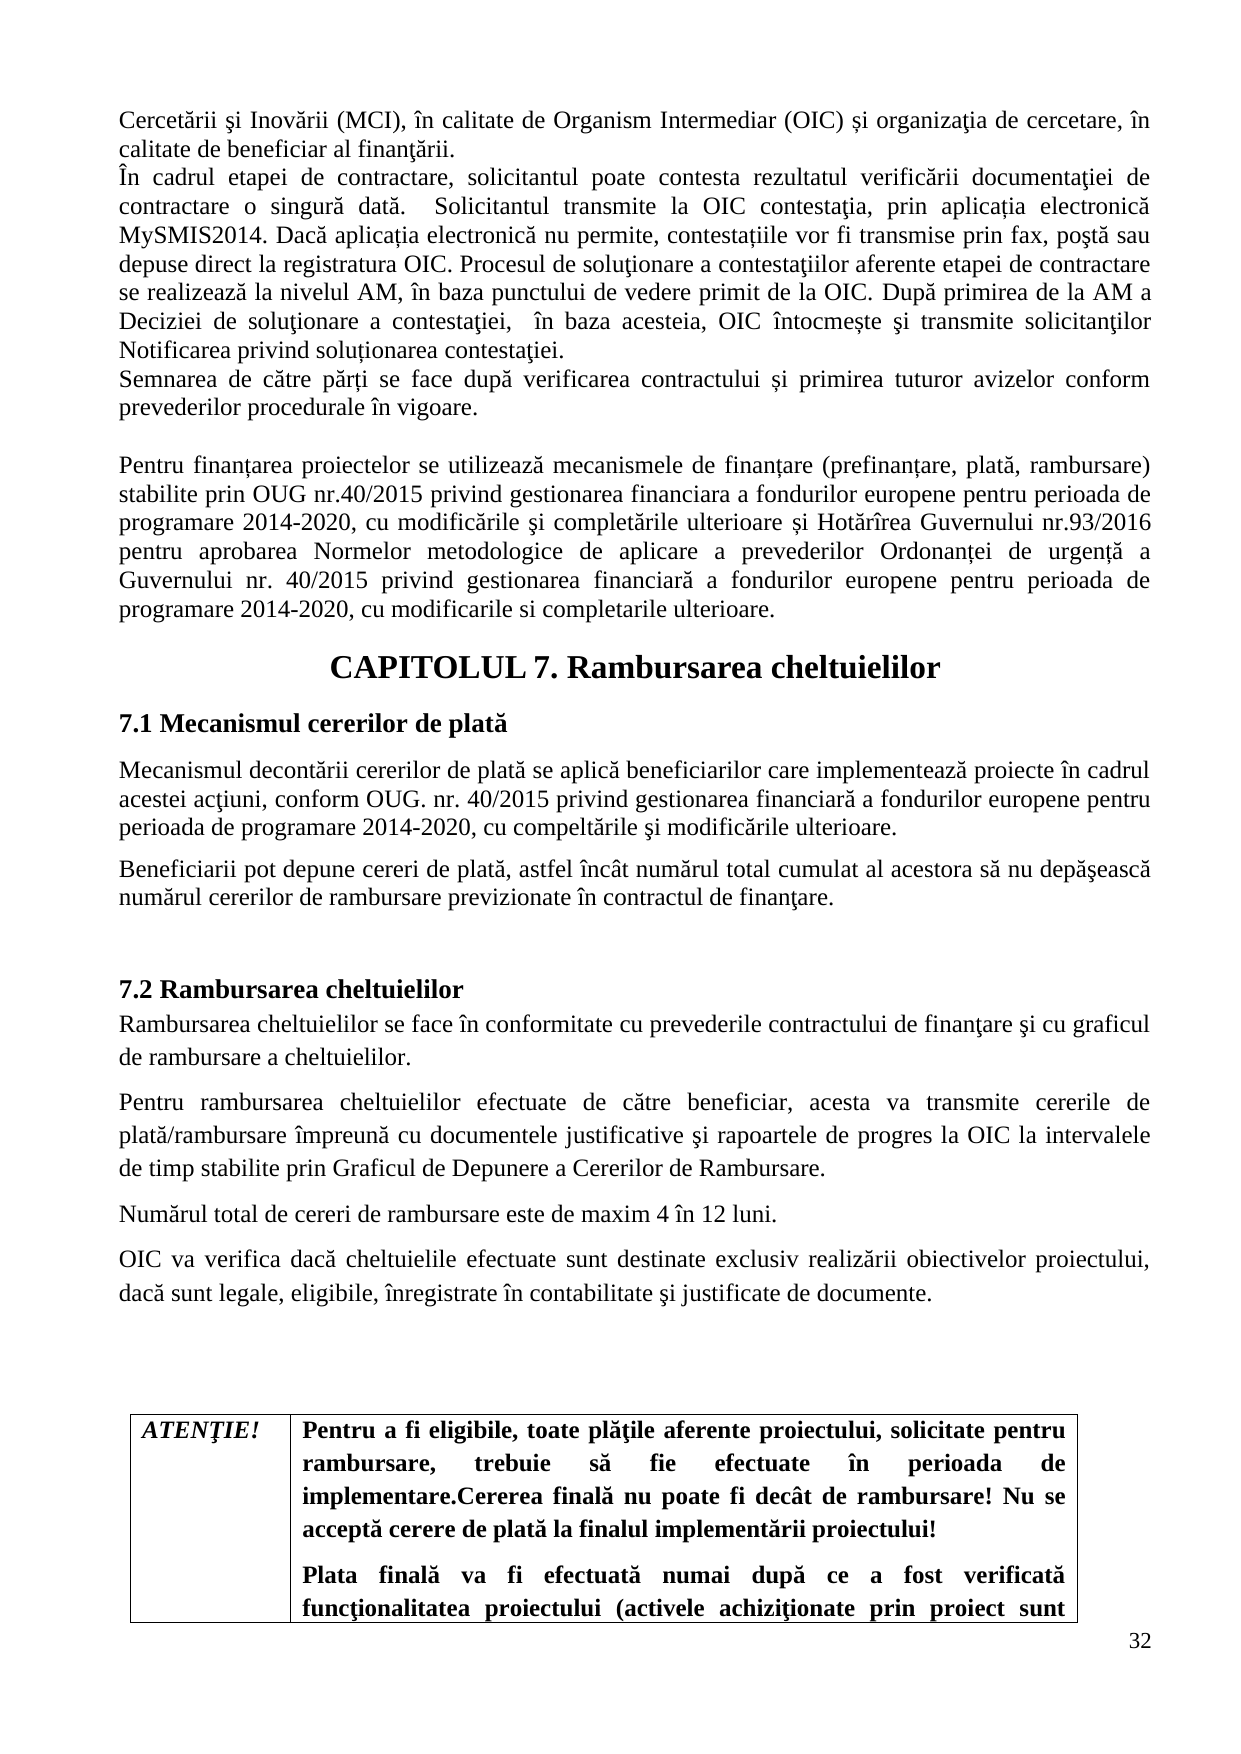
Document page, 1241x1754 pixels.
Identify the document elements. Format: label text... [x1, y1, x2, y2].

text Numărul total de cereri de rambursare este de maxim 4 în 12 luni. [119, 1199, 1152, 1228]
text Pentru finanțarea proiectelor se utilizează mecanismele de finanțare (prefinanțare, plată, rambursare) stabilite prin OUG nr.40/2015 privind gestionarea financiara a fondurilor europene pentru perioada de programare 2014-2020, cu modificările şi completările ulterioare și Hotărîrea Guvernului nr.93/2016 pentru aprobarea Normelor metodologice de aplicare a prevederilor Ordonanței de urgență a Guvernului nr. 40/2015 privind gestionarea financiară a fondurilor europene pentru perioada de programare 2014-2020, cu modificarile si completarile ulterioare. [119, 450, 1152, 622]
text În cadrul etapei de contractare, solicitantul poate contesta rezultatul verificării documentaţiei de contractare o singură dată. Solicitantul transmite la OIC contestaţia, prin aplicația electronică MySMIS2014. Dacă aplicația electronică nu permite, contestațiile vor fi transmise prin fax, poştă sau depuse direct la registratura OIC. Procesul de soluţionare a contestaţiilor aferente etapei de contractare se realizează la nivelul AM, în baza punctului de vedere primit de la OIC. După primirea de la AM a Deciziei de soluţionare a contestaţiei, în baza acesteia, OIC întocmește şi transmite solicitanţilor Notificarea privind soluționarea contestaţiei. [119, 162, 1152, 364]
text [119, 105, 1152, 162]
text Mecanismul decontării cererilor de plată se aplică beneficiarilor care implementează proiecte în cadrul acestei acţiuni, conform OUG. nr. 40/2015 privind gestionarea financiară a fondurilor europene pentru perioada de programare 2014-2020, cu compeltările şi modificările ulterioare. [119, 755, 1152, 841]
text Pentru rambursarea cheltuielilor efectuate de către beneficiar, acesta va transmite cererile de plată/rambursare împreună cu documentele justificative şi rapoartele de progres la OIC la intervalele de timp stabilite prin Graficul de Depunere a Cererilor de Rambursare. [119, 1087, 1152, 1182]
subtitle 7.1 Mecanismul cererilor de plată [119, 707, 1152, 738]
table_header ATENŢIE! [131, 1415, 290, 1622]
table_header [291, 1415, 1077, 1622]
text Semnarea de către părți se face după verificarea contractului și primirea tuturor avizelor conform prevederilor procedurale în vigoare. [119, 364, 1152, 421]
subtitle CAPITOLUL 7. Rambursarea cheltuielilor [119, 647, 1152, 686]
subtitle 7.2 Rambursarea cheltuielilor [119, 973, 1152, 1004]
text Rambursarea cheltuielilor se face în conformitate cu prevederile contractului de finanţare şi cu graficul de rambursare a cheltuielilor. [119, 1009, 1152, 1071]
text OIC va verifica dacă cheltuielile efectuate sunt destinate exclusiv realizării obiectivelor proiectului, dacă sunt legale, eligibile, înregistrate în contabilitate şi justificate de documente. [119, 1244, 1152, 1306]
text Beneficiarii pot depune cereri de plată, astfel încât numărul total cumulat al acestora să nu depăşească numărul cererilor de rambursare previzionate în contractul de finanţare. [119, 854, 1152, 911]
